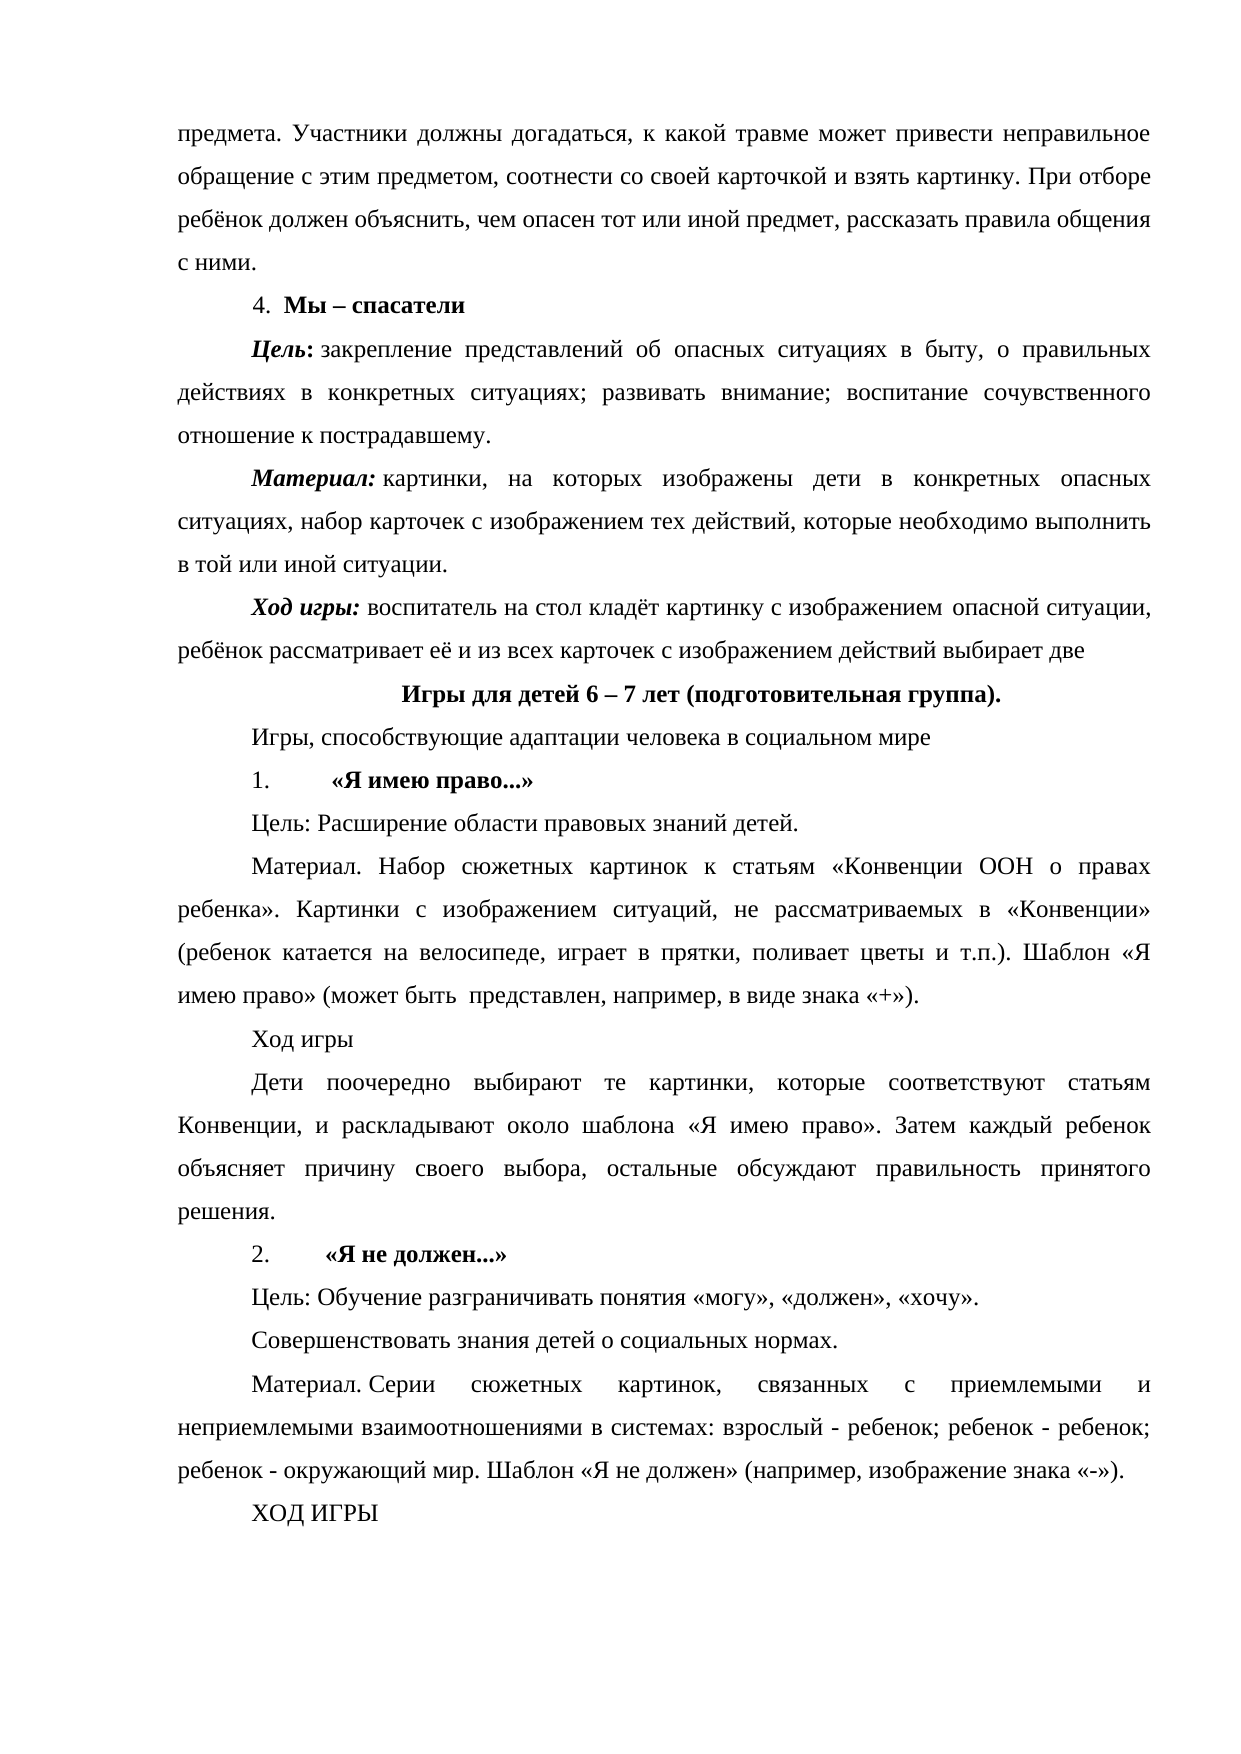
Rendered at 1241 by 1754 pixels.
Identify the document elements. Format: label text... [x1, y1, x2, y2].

text Материал. Серии сюжетных картинок, связанных с приемлемыми и неприемлемыми взаимоотношениями в системах: взрослый - ребенок; ребенок - ребенок; ребенок - окружающий мир. Шаблон «Я не должен» (например, изображение знака «-»). [177, 1369, 1152, 1484]
text Цель: Расширение области правовых знаний детей. [177, 808, 1152, 837]
text Цель: закрепление представлений об опасных ситуациях в быту, о правильных действиях в конкретных ситуациях; развивать внимание; воспитание сочувственного отношение к пострадавшему. [177, 334, 1152, 449]
text Цель: Обучение разграничивать понятия «могу», «должен», «хочу». [177, 1282, 1152, 1311]
text Игры, способствующие адаптации человека в социальном мире [177, 722, 1152, 751]
list 4. Мы – спасатели [252, 291, 1152, 319]
text Совершенствовать знания детей о социальных нормах. [177, 1326, 1152, 1354]
text Дети поочередно выбирают те картинки, которые соответствуют статьям Конвенции, и раскладывают около шаблона «Я имею право». Затем каждый ребенок объясняет причину своего выбора, остальные обсуждают правильность принятого решения. [177, 1067, 1152, 1225]
list «Я имею право...» [177, 765, 1152, 794]
text Ход игры: воспитатель на стол кладёт картинку с изображением опасной ситуации, ребёнок рассматривает её и из всех карточек с изображением действий выбирает две [177, 592, 1152, 664]
list «Я не должен...» [177, 1239, 1152, 1268]
text ХОД ИГРЫ [177, 1498, 1152, 1527]
text Материал: картинки, на которых изображены дети в конкретных опасных ситуациях, набор карточек с изображением тех действий, которые необходимо выполнить в той или иной ситуации. [177, 463, 1152, 578]
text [177, 118, 1152, 276]
text Материал. Набор сюжетных картинок к статьям «Конвенции ООН о правах ребенка». Картинки с изображением ситуаций, не рассматриваемых в «Конвенции» (ребенок катается на велосипеде, играет в прятки, поливает цветы и т.п.). Шаблон «Я имею право» (может быть представлен, например, в виде знака «+»). [177, 851, 1152, 1009]
text Игры для детей 6 – 7 лет (подготовительная группа). [177, 679, 1152, 707]
text Ход игры [177, 1024, 1152, 1052]
